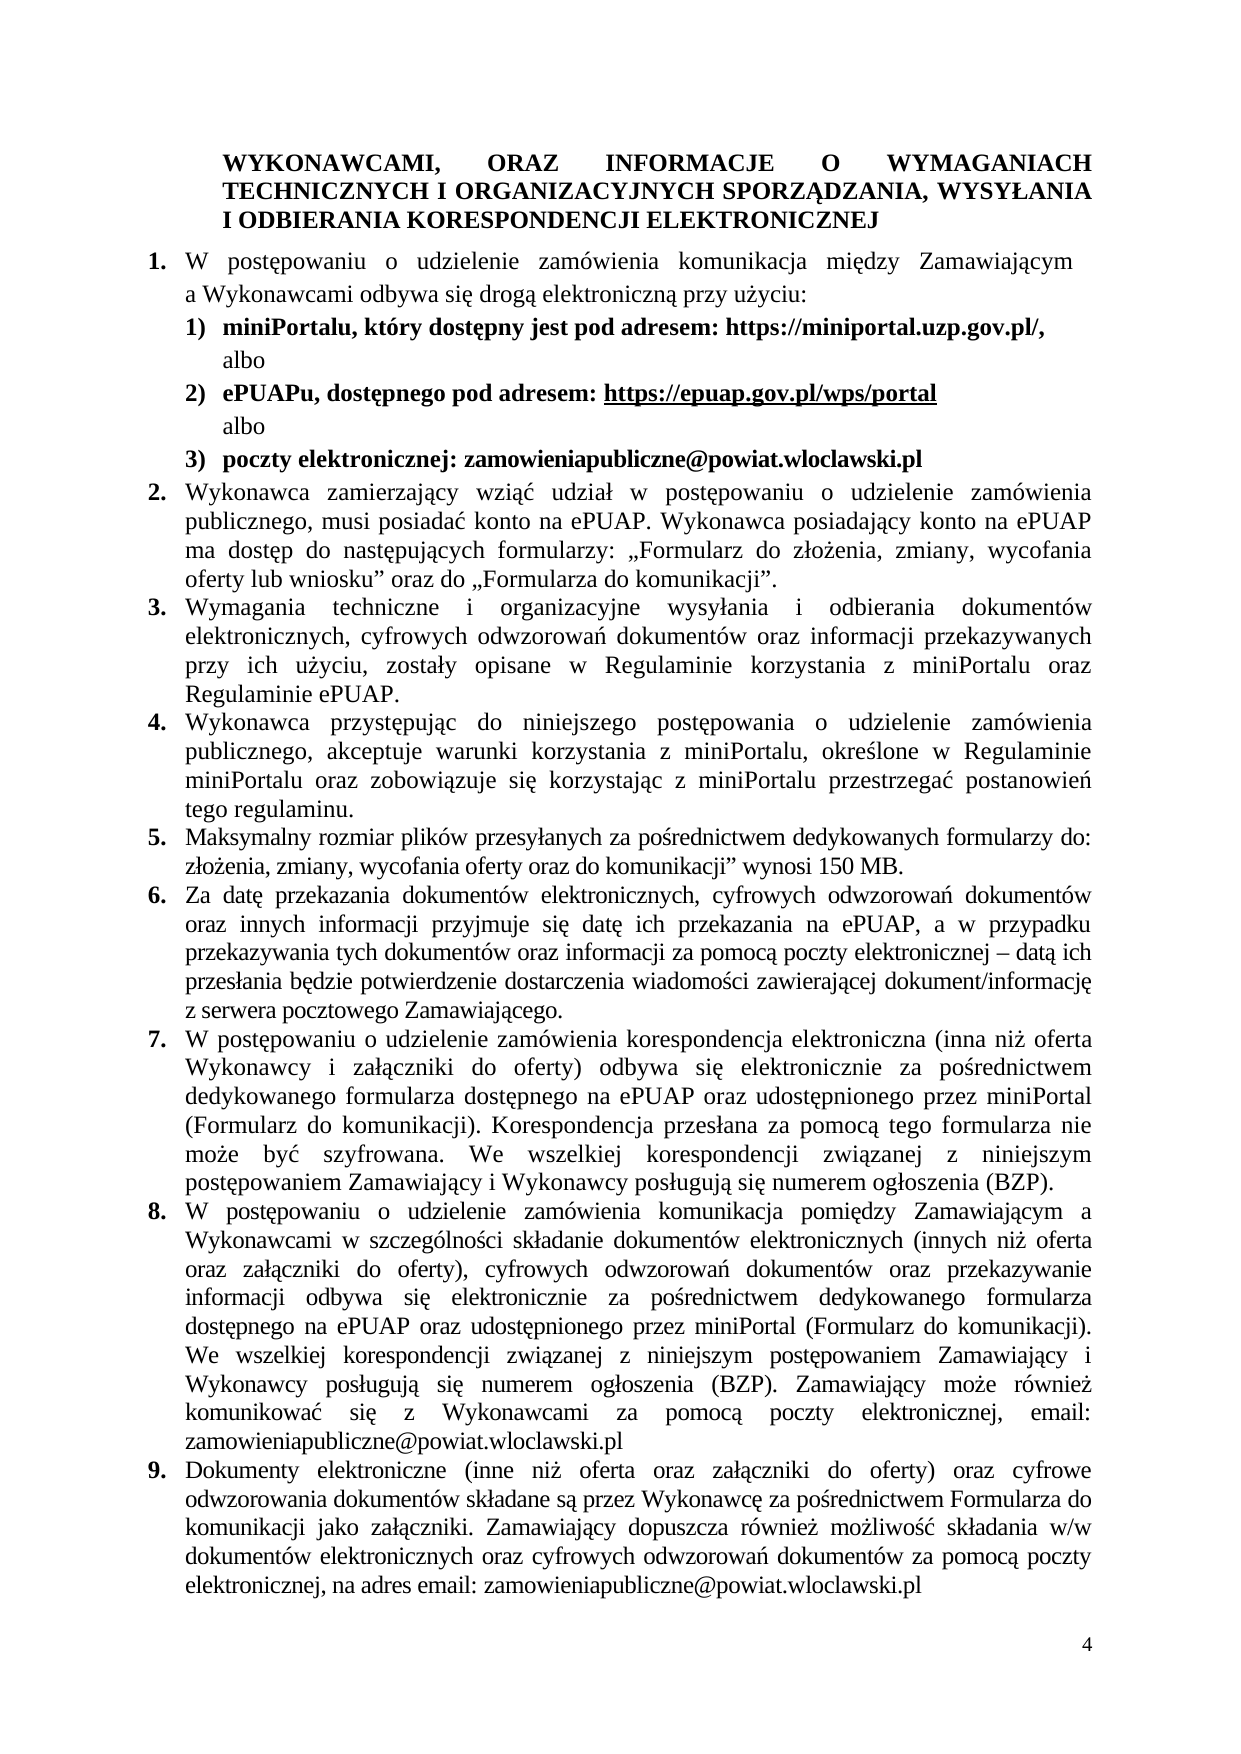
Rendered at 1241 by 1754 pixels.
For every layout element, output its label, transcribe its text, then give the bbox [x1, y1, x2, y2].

list Wykonawca zamierzający wziąć udział w postępowaniu o udzielenie zamówienia publicznego, musi posiadać konto na ePUAP. Wykonawca posiadający konto na ePUAP ma dostęp do następujących formularzy: „Formularz do złożenia, zmiany, wycofania oferty lub wniosku” oraz do „Formularza do komunikacji”. [148, 477, 1093, 592]
list poczty elektronicznej: zamowieniapubliczne@powiat.wloclawski.pl [185, 444, 1093, 473]
list Dokumenty elektroniczne (inne niż oferta oraz załączniki do oferty) oraz cyfrowe odwzorowania dokumentów składane są przez Wykonawcę za pośrednictwem Formularza do komunikacji jako załączniki. Zamawiający dopuszcza również możliwość składania w/w dokumentów elektronicznych oraz cyfrowych odwzorowań dokumentów za pomocą poczty elektronicznej, na adres email: zamowieniapubliczne@powiat.wloclawski.pl [148, 1455, 1093, 1599]
list Za datę przekazania dokumentów elektronicznych, cyfrowych odwzorowań dokumentów oraz innych informacji przyjmuje się datę ich przekazania na ePUAP, a w przypadku przekazywania tych dokumentów oraz informacji za pomocą poczty elektronicznej – datą ich przesłania będzie potwierdzenie dostarczenia wiadomości zawierającej dokument/informację z serwera pocztowego Zamawiającego. [148, 880, 1093, 1024]
list W postępowaniu o udzielenie zamówienia korespondencja elektroniczna (inna niż oferta Wykonawcy i załączniki do oferty) odbywa się elektronicznie za pośrednictwem dedykowanego formularza dostępnego na ePUAP oraz udostępnionego przez miniPortal (Formularz do komunikacji). Korespondencja przesłana za pomocą tego formularza nie może być szyfrowana. We wszelkiej korespondencji związanej z niniejszym postępowaniem Zamawiający i Wykonawcy posługują się numerem ogłoszenia (BZP). [148, 1024, 1093, 1196]
list W postępowaniu o udzielenie zamówienia komunikacja między Zamawiającym a Wykonawcami odbywa się drogą elektroniczną przy użyciu: [148, 246, 1093, 308]
list albo [222, 345, 1093, 374]
list miniPortalu, który dostępny jest pod adresem: https://miniportal.uzp.gov.pl/, [185, 312, 1093, 341]
list albo [222, 411, 1093, 440]
list Maksymalny rozmiar plików przesyłanych za pośrednictwem dedykowanych formularzy do: złożenia, zmiany, wycofania oferty oraz do komunikacji” wynosi 150 MB. [148, 822, 1093, 880]
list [185, 148, 1093, 234]
list Wymagania techniczne i organizacyjne wysyłania i odbierania dokumentów elektronicznych, cyfrowych odwzorowań dokumentów oraz informacji przekazywanych przy ich użyciu, zostały opisane w Regulaminie korzystania z miniPortalu oraz Regulaminie ePUAP. [148, 592, 1093, 707]
list Wykonawca przystępując do niniejszego postępowania o udzielenie zamówienia publicznego, akceptuje warunki korzystania z miniPortalu, określone w Regulaminie miniPortalu oraz zobowiązuje się korzystając z miniPortalu przestrzegać postanowień tego regulaminu. [148, 707, 1093, 822]
list ePUAPu, dostępnego pod adresem: https://epuap.gov.pl/wps/portal [185, 378, 1093, 407]
list W postępowaniu o udzielenie zamówienia komunikacja pomiędzy Zamawiającym a Wykonawcami w szczególności składanie dokumentów elektronicznych (innych niż oferta oraz załączniki do oferty), cyfrowych odwzorowań dokumentów oraz przekazywanie informacji odbywa się elektronicznie za pośrednictwem dedykowanego formularza dostępnego na ePUAP oraz udostępnionego przez miniPortal (Formularz do komunikacji). We wszelkiej korespondencji związanej z niniejszym postępowaniem Zamawiający i Wykonawcy posługują się numerem ogłoszenia (BZP). Zamawiający może również komunikować się z Wykonawcami za pomocą poczty elektronicznej, email: zamowieniapubliczne@powiat.wloclawski.pl [148, 1196, 1093, 1455]
